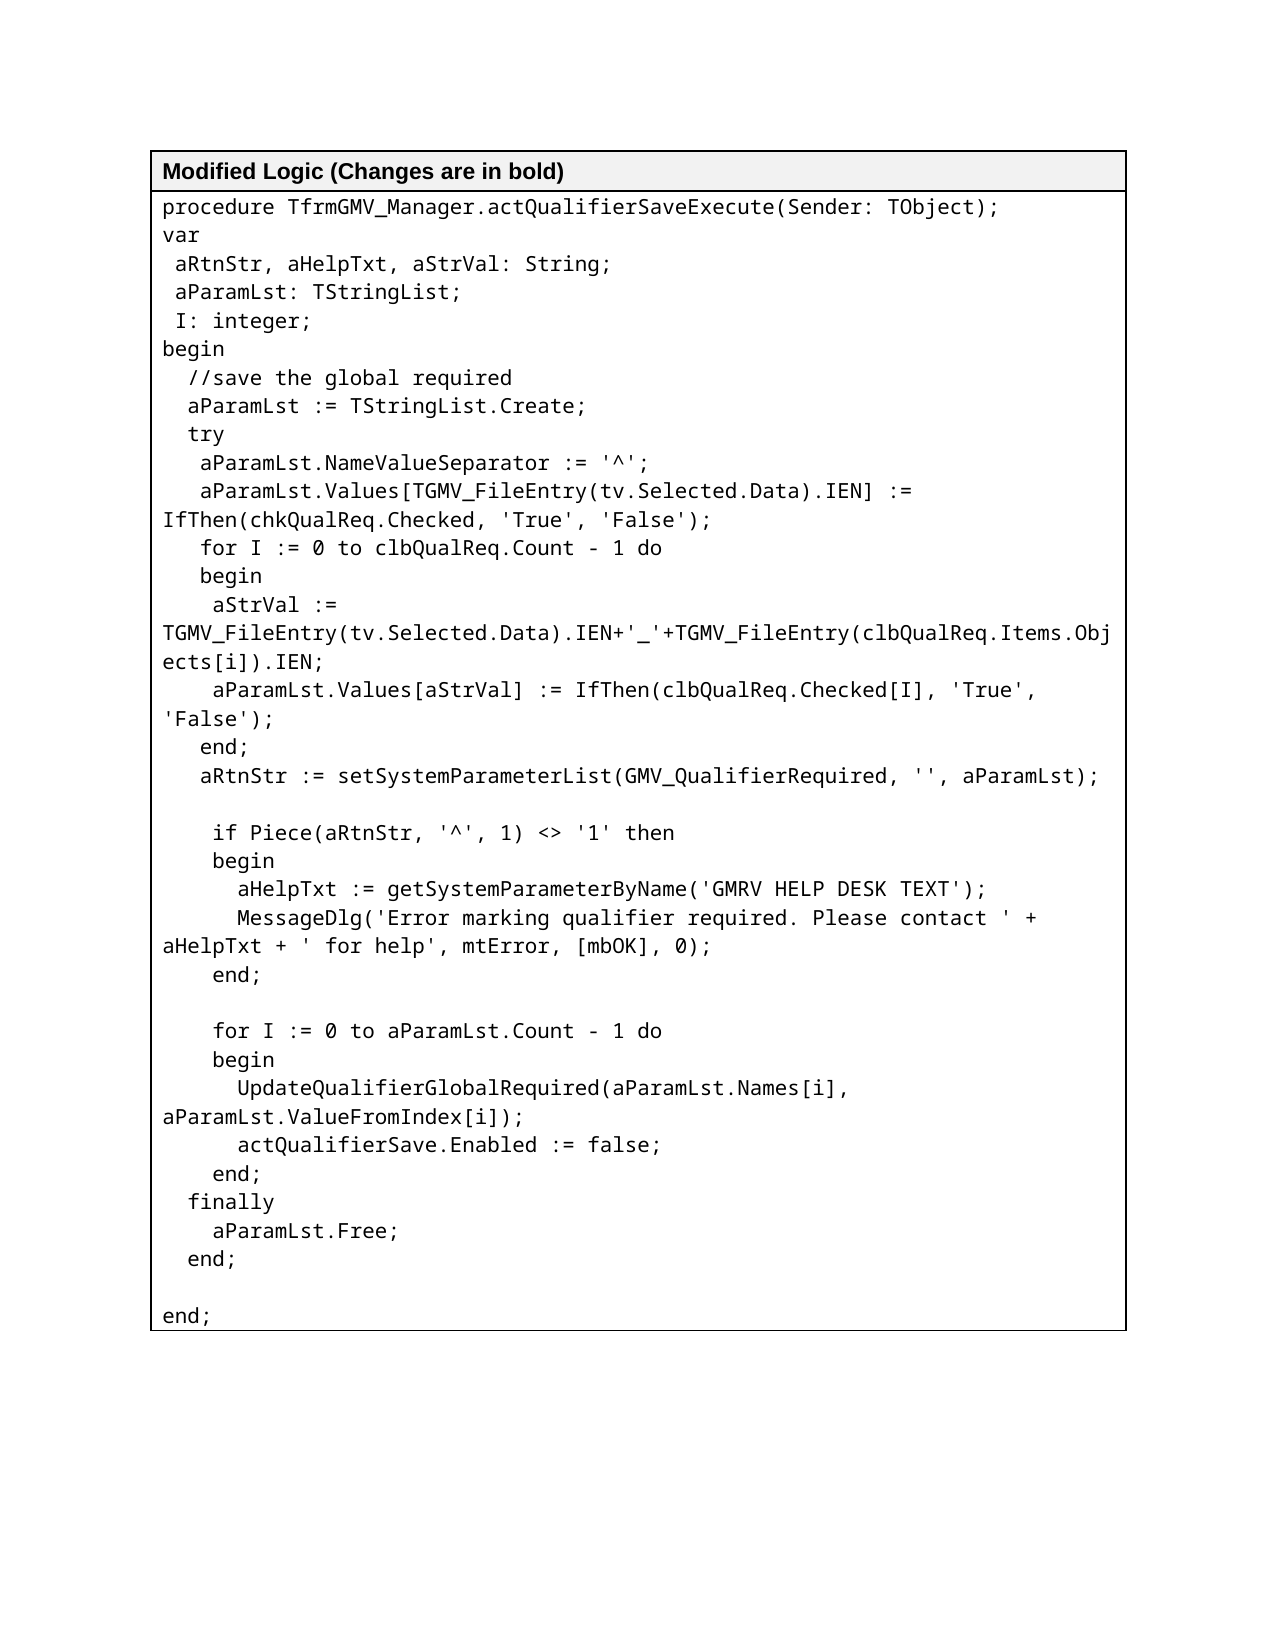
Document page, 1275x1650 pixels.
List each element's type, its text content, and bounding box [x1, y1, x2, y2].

table_header Modified Logic (Changes are in bold) [152, 152, 1125, 190]
table_cell procedure TfrmGMV_Manager.actQualifierSaveExecute(Sender: TObject); var aRtnStr, aHelpTxt, aStrVal: String; aParamLst: TStringList; I: integer; begin //save the global required aParamLst := TStringList.Create; try aParamLst.NameValueSeparator := '^'; aParamLst.Values[TGMV_FileEntry(tv.Selected.Data).IEN] := IfThen(chkQualReq.Checked, 'True', 'False'); for I := 0 to clbQualReq.Count - 1 do begin aStrVal := TGMV_FileEntry(tv.Selected.Data).IEN+'_'+TGMV_FileEntry(clbQualReq.Items.Objects[i]).IEN; aParamLst.Values[aStrVal] := IfThen(clbQualReq.Checked[I], 'True', 'False'); end; aRtnStr := setSystemParameterList(GMV_QualifierRequired, '', aParamLst); if Piece(aRtnStr, '^', 1) <> '1' then begin aHelpTxt := getSystemParameterByName('GMRV HELP DESK TEXT'); MessageDlg('Error marking qualifier required. Please contact ' + aHelpTxt + ' for help', mtError, [mbOK], 0); end; for I := 0 to aParamLst.Count - 1 do begin UpdateQualifierGlobalRequired(aParamLst.Names[i], aParamLst.ValueFromIndex[i]); actQualifierSave.Enabled := false; end; finally aParamLst.Free; end; end; [152, 192, 1125, 1329]
